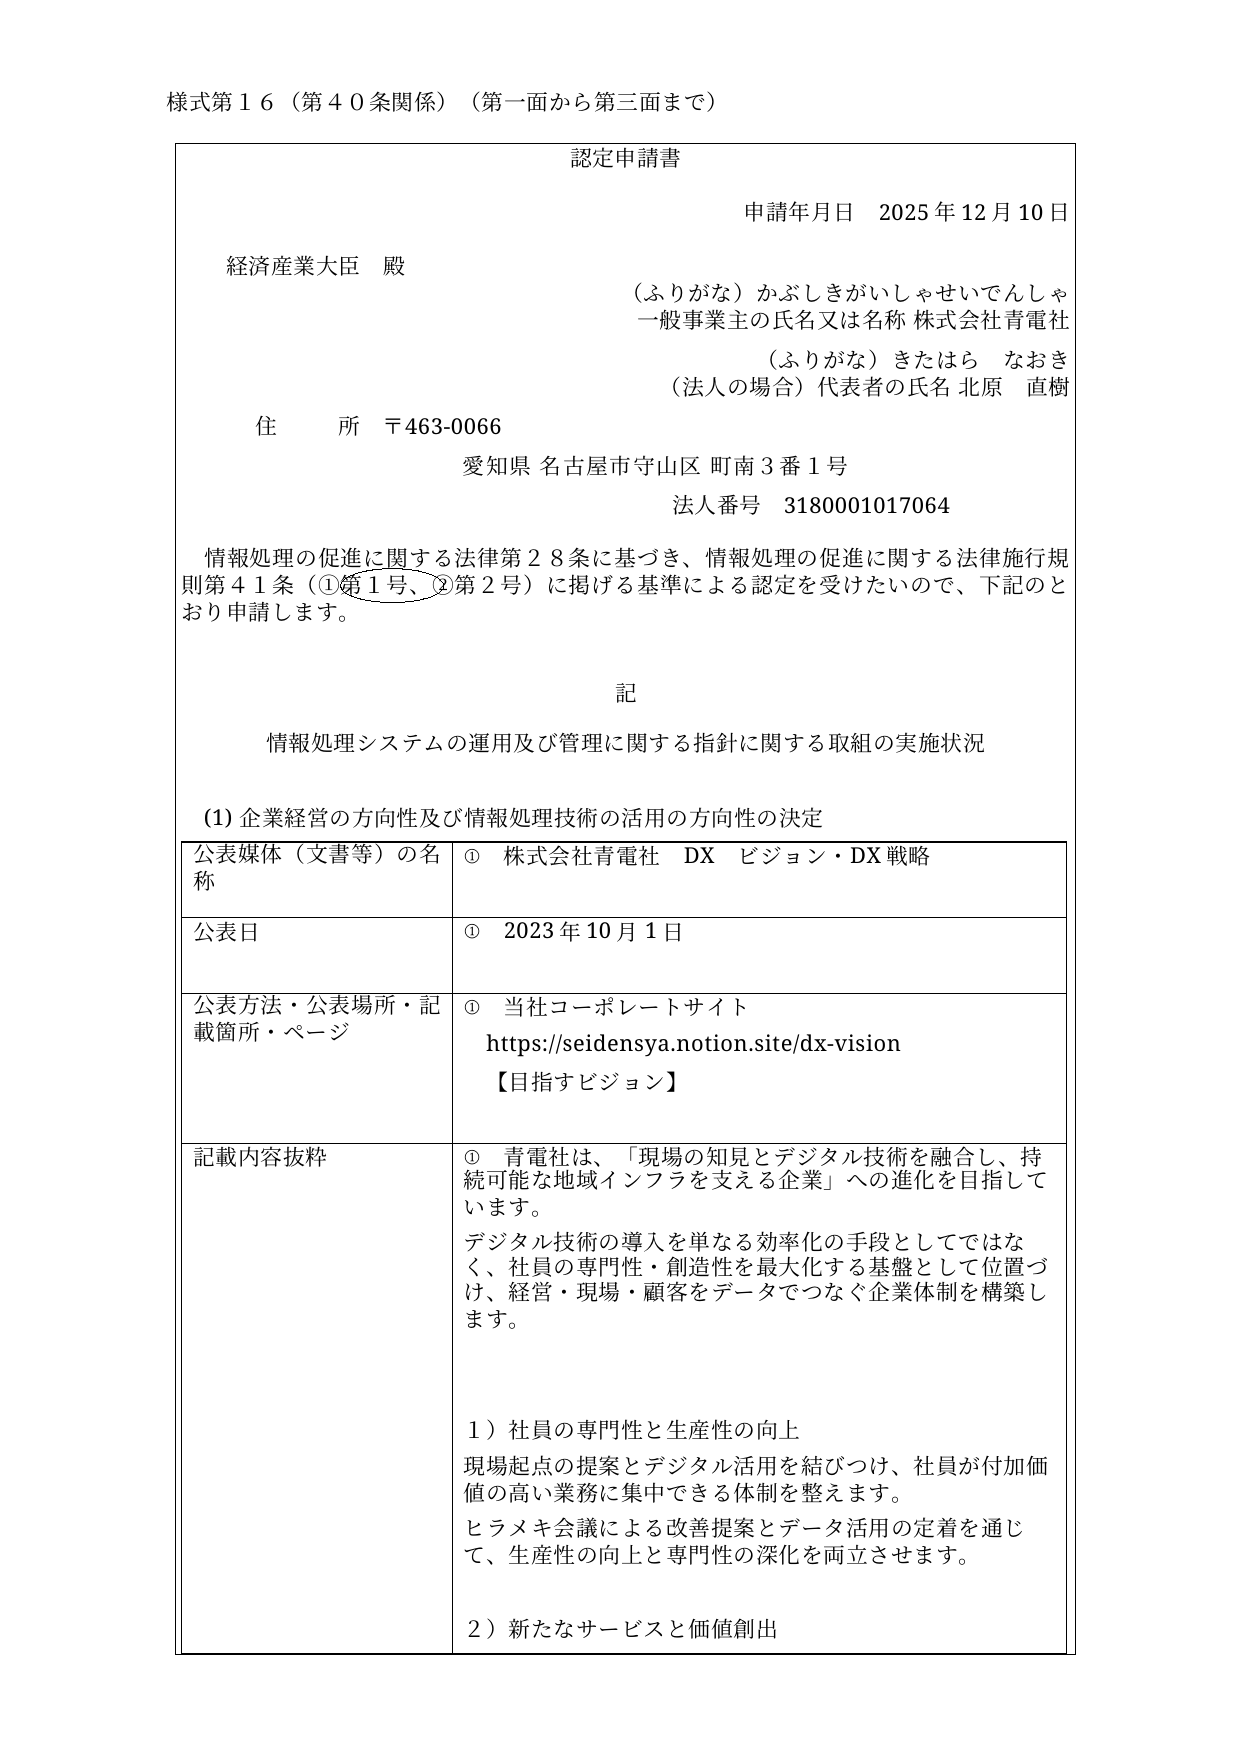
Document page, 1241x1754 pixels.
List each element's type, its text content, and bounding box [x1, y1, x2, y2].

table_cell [176, 680, 1075, 1654]
table_header 認定申請書 申請年月日 2025年12月10日 経済産業大臣 殿 （ふりがな）かぶしきがいしゃせいでんしゃ 一般事業主の氏名又は名称 株式会社青電社 （ふりがな）きたはら なおき （法人の場合）代表者の氏名 北原 直樹 住所 〒463-0066 愛知県 名古屋市守山区 町南３番１号 法人番号 3180001017064 情報処理の促進に関する法律第２８条に基づき、情報処理の促進に関する法律施行規則第４１条（①第１号、②第２号）に掲げる基準による認定を受けたいので、下記のとおり申請します。 [176, 144, 1075, 680]
text 様式第１６（第４０条関係）（第一面から第三面まで） [167, 89, 1070, 116]
